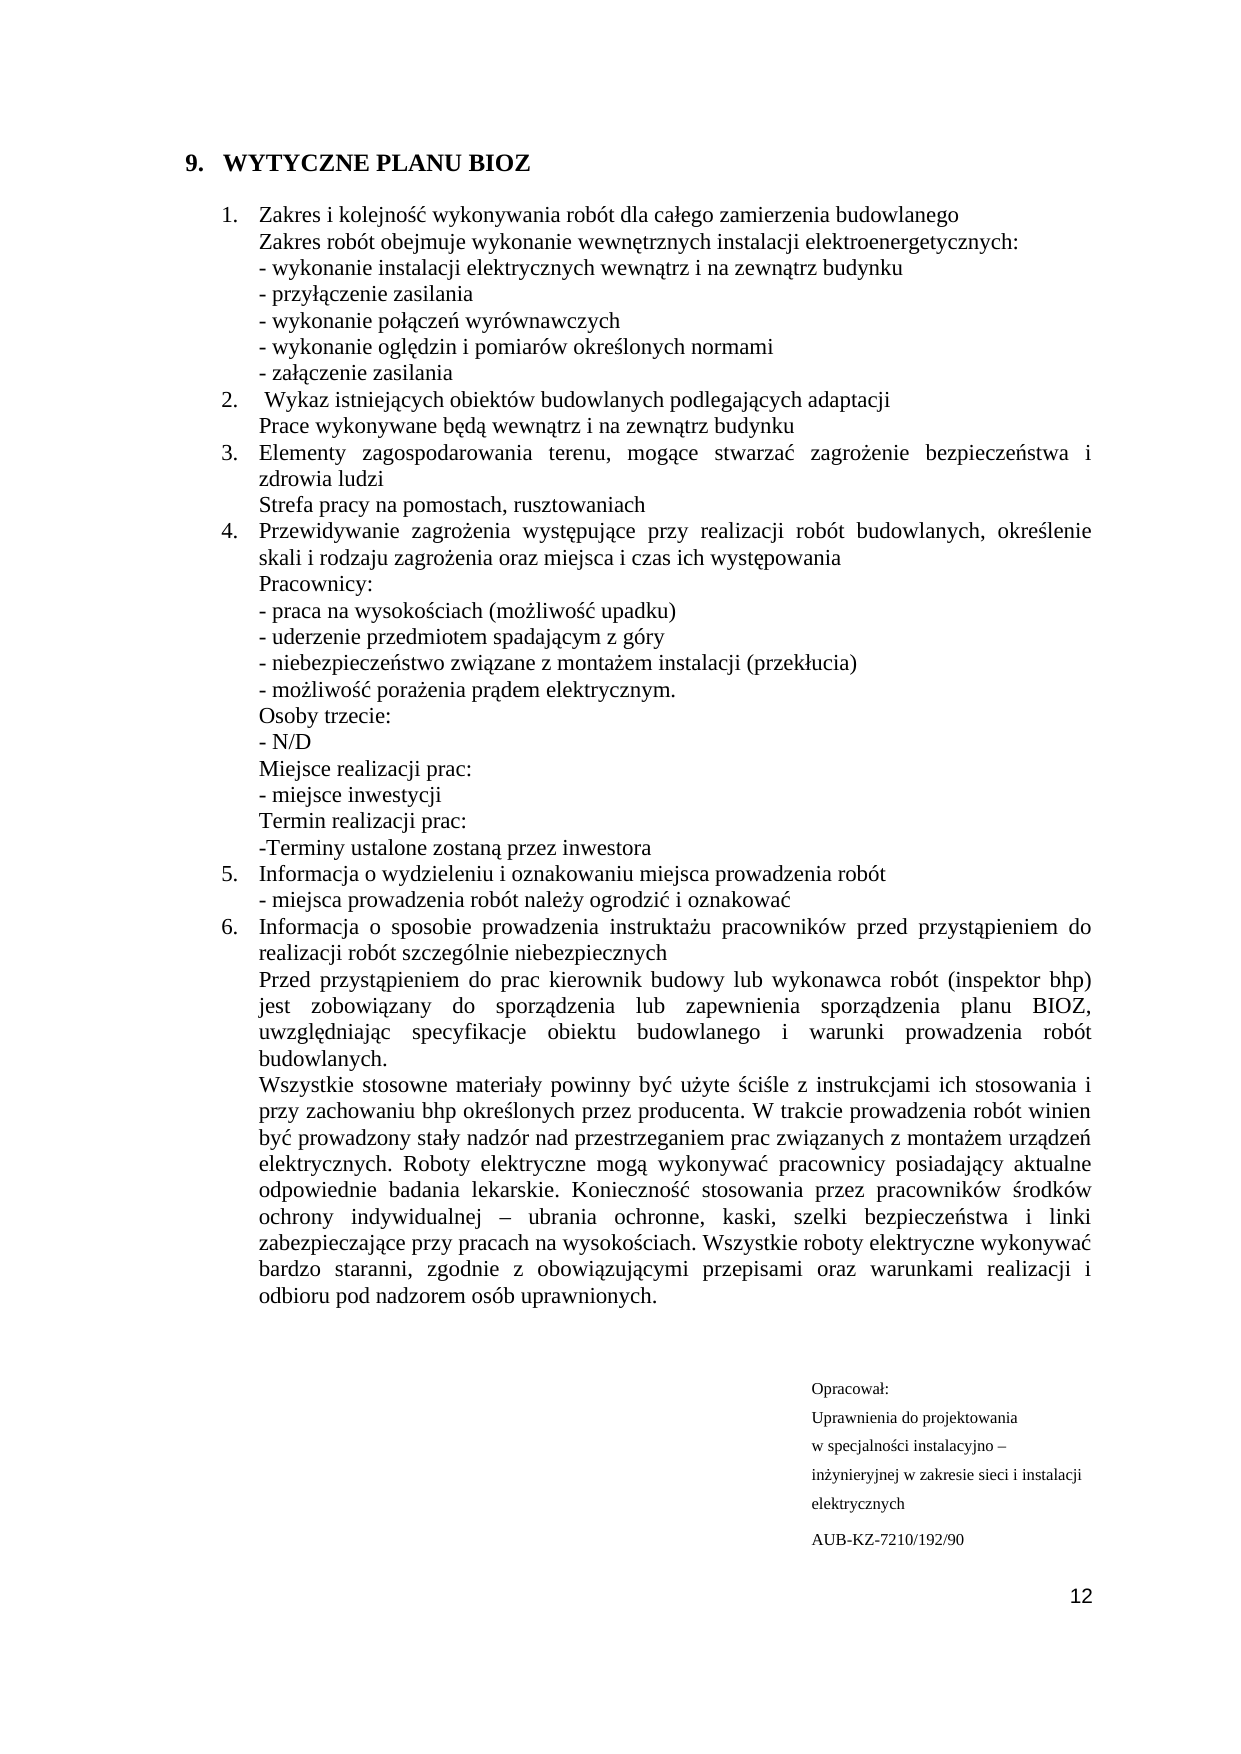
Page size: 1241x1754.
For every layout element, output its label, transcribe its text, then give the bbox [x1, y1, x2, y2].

list Miejsce realizacji prac: [258, 755, 1093, 781]
list - możliwość porażenia prądem elektrycznym. [258, 676, 1093, 702]
list - N/D [258, 728, 1093, 755]
list Przewidywanie zagrożenia występujące przy realizacji robót budowlanych, określenie skali i rodzaju zagrożenia oraz miejsca i czas ich występowania [221, 518, 1093, 570]
list - praca na wysokościach (możliwość upadku) [258, 597, 1093, 623]
list Wykaz istniejących obiektów budowlanych podlegających adaptacji [221, 386, 1093, 412]
list Elementy zagospodarowania terenu, mogące stwarzać zagrożenie bezpieczeństwa i zdrowia ludzi [221, 438, 1093, 491]
list Zakres robót obejmuje wykonanie wewnętrznych instalacji elektroenergetycznych: [258, 228, 1093, 254]
list - wykonanie oględzin i pomiarów określonych normami [258, 333, 1093, 359]
list - przyłączenie zasilania [258, 280, 1093, 307]
list -Terminy ustalone zostaną przez inwestora [258, 834, 1093, 860]
list Przed przystąpieniem do prac kierownik budowy lub wykonawca robót (inspektor bhp) jest zobowiązany do sporządzenia lub zapewnienia sporządzenia planu BIOZ, uwzględniając specyfikacje obiektu budowlanego i warunki prowadzenia robót budowlanych. [258, 966, 1093, 1071]
list - wykonanie instalacji elektrycznych wewnątrz i na zewnątrz budynku [258, 254, 1093, 280]
list - uderzenie przedmiotem spadającym z góry [258, 623, 1093, 649]
list - niebezpieczeństwo związane z montażem instalacji (przekłucia) [258, 649, 1093, 676]
list Informacja o sposobie prowadzenia instruktażu pracowników przed przystąpieniem do realizacji robót szczególnie niebezpiecznych [221, 913, 1093, 966]
list Pracownicy: [258, 570, 1093, 597]
list Wszystkie stosowne materiały powinny być użyte ściśle z instrukcjami ich stosowania i przy zachowaniu bhp określonych przez producenta. W trakcie prowadzenia robót winien być prowadzony stały nadzór nad przestrzeganiem prac związanych z montażem urządzeń elektrycznych. Roboty elektryczne mogą wykonywać pracownicy posiadający aktualne odpowiednie badania lekarskie. Konieczność stosowania przez pracowników środków ochrony indywidualnej – ubrania ochronne, kaski, szelki bezpieczeństwa i linki zabezpieczające przy pracach na wysokościach. Wszystkie roboty elektryczne wykonywać bardzo staranni, zgodnie z obowiązującymi przepisami oraz warunkami realizacji i odbioru pod nadzorem osób uprawnionych. [258, 1071, 1093, 1308]
text Opracował: [811, 1379, 1093, 1398]
text Uprawnienia do projektowania w specjalności instalacyjno – inżynieryjnej w zakresie sieci i instalacji elektrycznych AUB-KZ-7210/192/90 [811, 1407, 1093, 1551]
list - miejsce inwestycji [258, 781, 1093, 807]
list Informacja o wydzieleniu i oznakowaniu miejsca prowadzenia robót [221, 860, 1093, 887]
list Zakres i kolejność wykonywania robót dla całego zamierzenia budowlanego [221, 201, 1093, 228]
list Osoby trzecie: [258, 702, 1093, 728]
list - wykonanie połączeń wyrównawczych [258, 307, 1093, 333]
list Termin realizacji prac: [258, 807, 1093, 834]
list Strefa pracy na pomostach, rusztowaniach [258, 491, 1093, 518]
list - miejsca prowadzenia robót należy ogrodzić i oznakować [258, 887, 1093, 913]
subtitle WYTYCZNE PLANU BIOZ [185, 148, 1093, 176]
list Prace wykonywane będą wewnątrz i na zewnątrz budynku [258, 412, 1093, 438]
list - załączenie zasilania [258, 359, 1093, 386]
